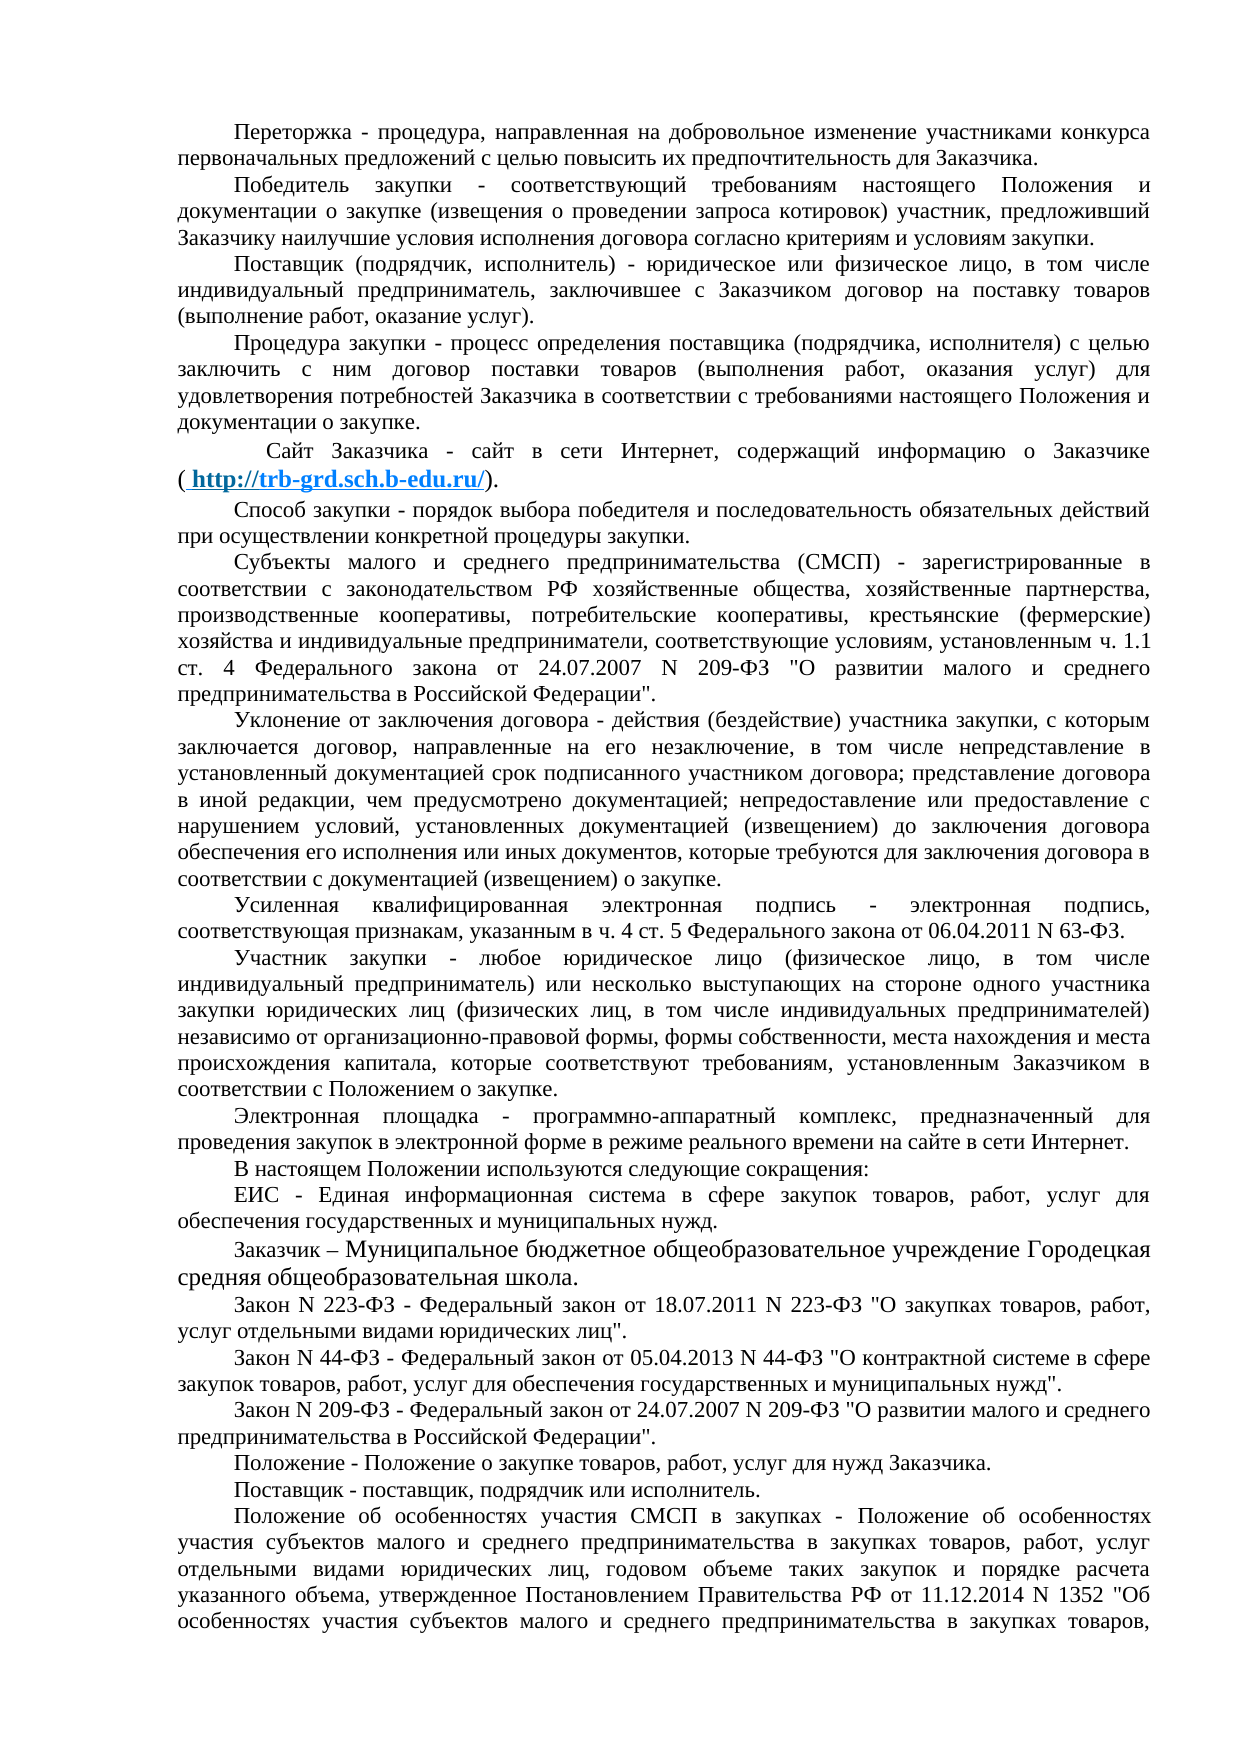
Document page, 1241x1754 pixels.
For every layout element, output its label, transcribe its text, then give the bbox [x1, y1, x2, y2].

text Переторжка - процедура, направленная на добровольное изменение участниками конкурса первоначальных предложений с целью повысить их предпочтительность для Заказчика. [177, 118, 1152, 171]
text Усиленная квалифицированная электронная подпись - электронная подпись, соответствующая признакам, указанным в ч. 4 ст. 5 Федерального закона от 06.04.2011 N 63-ФЗ. [177, 891, 1152, 944]
text Электронная площадка - программно-аппаратный комплекс, предназначенный для проведения закупок в электронной форме в режиме реального времени на сайте в сети Интернет. [177, 1102, 1152, 1154]
text Субъекты малого и среднего предпринимательства (СМСП) - зарегистрированные в соответствии с законодательством РФ хозяйственные общества, хозяйственные партнерства, производственные кооперативы, потребительские кооперативы, крестьянские (фермерские) хозяйства и индивидуальные предприниматели, соответствующие условиям, установленным ч. 1.1 ст. 4 Федерального закона от 24.07.2007 N 209-ФЗ "О развитии малого и среднего предпринимательства в Российской Федерации". [177, 548, 1152, 707]
text Уклонение от заключения договора - действия (бездействие) участника закупки, с которым заключается договор, направленные на его незаключение, в том числе непредставление в установленный документацией срок подписанного участником договора; представление договора в иной редакции, чем предусмотрено документацией; непредоставление или предоставление с нарушением условий, установленных документацией (извещением) до заключения договора обеспечения его исполнения или иных документов, которые требуются для заключения договора в соответствии с документацией (извещением) о закупке. [177, 707, 1152, 891]
text Сайт Заказчика - сайт в сети Интернет, содержащий информацию о Заказчике ( http://trb-grd.sch.b-edu.ru/). [177, 437, 1152, 493]
text Поставщик (подрядчик, исполнитель) - юридическое или физическое лицо, в том числе индивидуальный предприниматель, заключившее с Заказчиком договор на поставку товаров (выполнение работ, оказание услуг). [177, 250, 1152, 329]
text Победитель закупки - соответствующий требованиям настоящего Положения и документации о закупке (извещения о проведении запроса котировок) участник, предложивший Заказчику наилучшие условия исполнения договора согласно критериям и условиям закупки. [177, 171, 1152, 250]
text ЕИС - Единая информационная система в сфере закупок товаров, работ, услуг для обеспечения государственных и муниципальных нужд. [177, 1181, 1152, 1234]
text Способ закупки - порядок выбора победителя и последовательность обязательных действий при осуществлении конкретной процедуры закупки. [177, 496, 1152, 548]
text Закон N 223-ФЗ - Федеральный закон от 18.07.2011 N 223-ФЗ "О закупках товаров, работ, услуг отдельными видами юридических лиц". [177, 1291, 1152, 1344]
text Закон N 209-ФЗ - Федеральный закон от 24.07.2007 N 209-ФЗ "О развитии малого и среднего предпринимательства в Российской Федерации". [177, 1397, 1152, 1449]
text Заказчик – Муниципальное бюджетное общеобразовательное учреждение Городецкая средняя общеобразовательная школа. [177, 1234, 1152, 1291]
text В настоящем Положении используются следующие сокращения: [177, 1154, 1152, 1181]
text Участник закупки - любое юридическое лицо (физическое лицо, в том числе индивидуальный предприниматель) или несколько выступающих на стороне одного участника закупки юридических лиц (физических лиц, в том числе индивидуальных предпринимателей) независимо от организационно-правовой формы, формы собственности, места нахождения и места происхождения капитала, которые соответствуют требованиям, установленным Заказчиком в соответствии с Положением о закупке. [177, 944, 1152, 1102]
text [177, 1502, 1152, 1634]
text Процедура закупки - процесс определения поставщика (подрядчика, исполнителя) с целью заключить с ним договор поставки товаров (выполнения работ, оказания услуг) для удовлетворения потребностей Заказчика в соответствии с требованиями настоящего Положения и документации о закупке. [177, 329, 1152, 434]
text Поставщик - поставщик, подрядчик или исполнитель. [177, 1476, 1152, 1502]
text Положение - Положение о закупке товаров, работ, услуг для нужд Заказчика. [177, 1449, 1152, 1476]
text Закон N 44-ФЗ - Федеральный закон от 05.04.2013 N 44-ФЗ "О контрактной системе в сфере закупок товаров, работ, услуг для обеспечения государственных и муниципальных нужд". [177, 1344, 1152, 1397]
